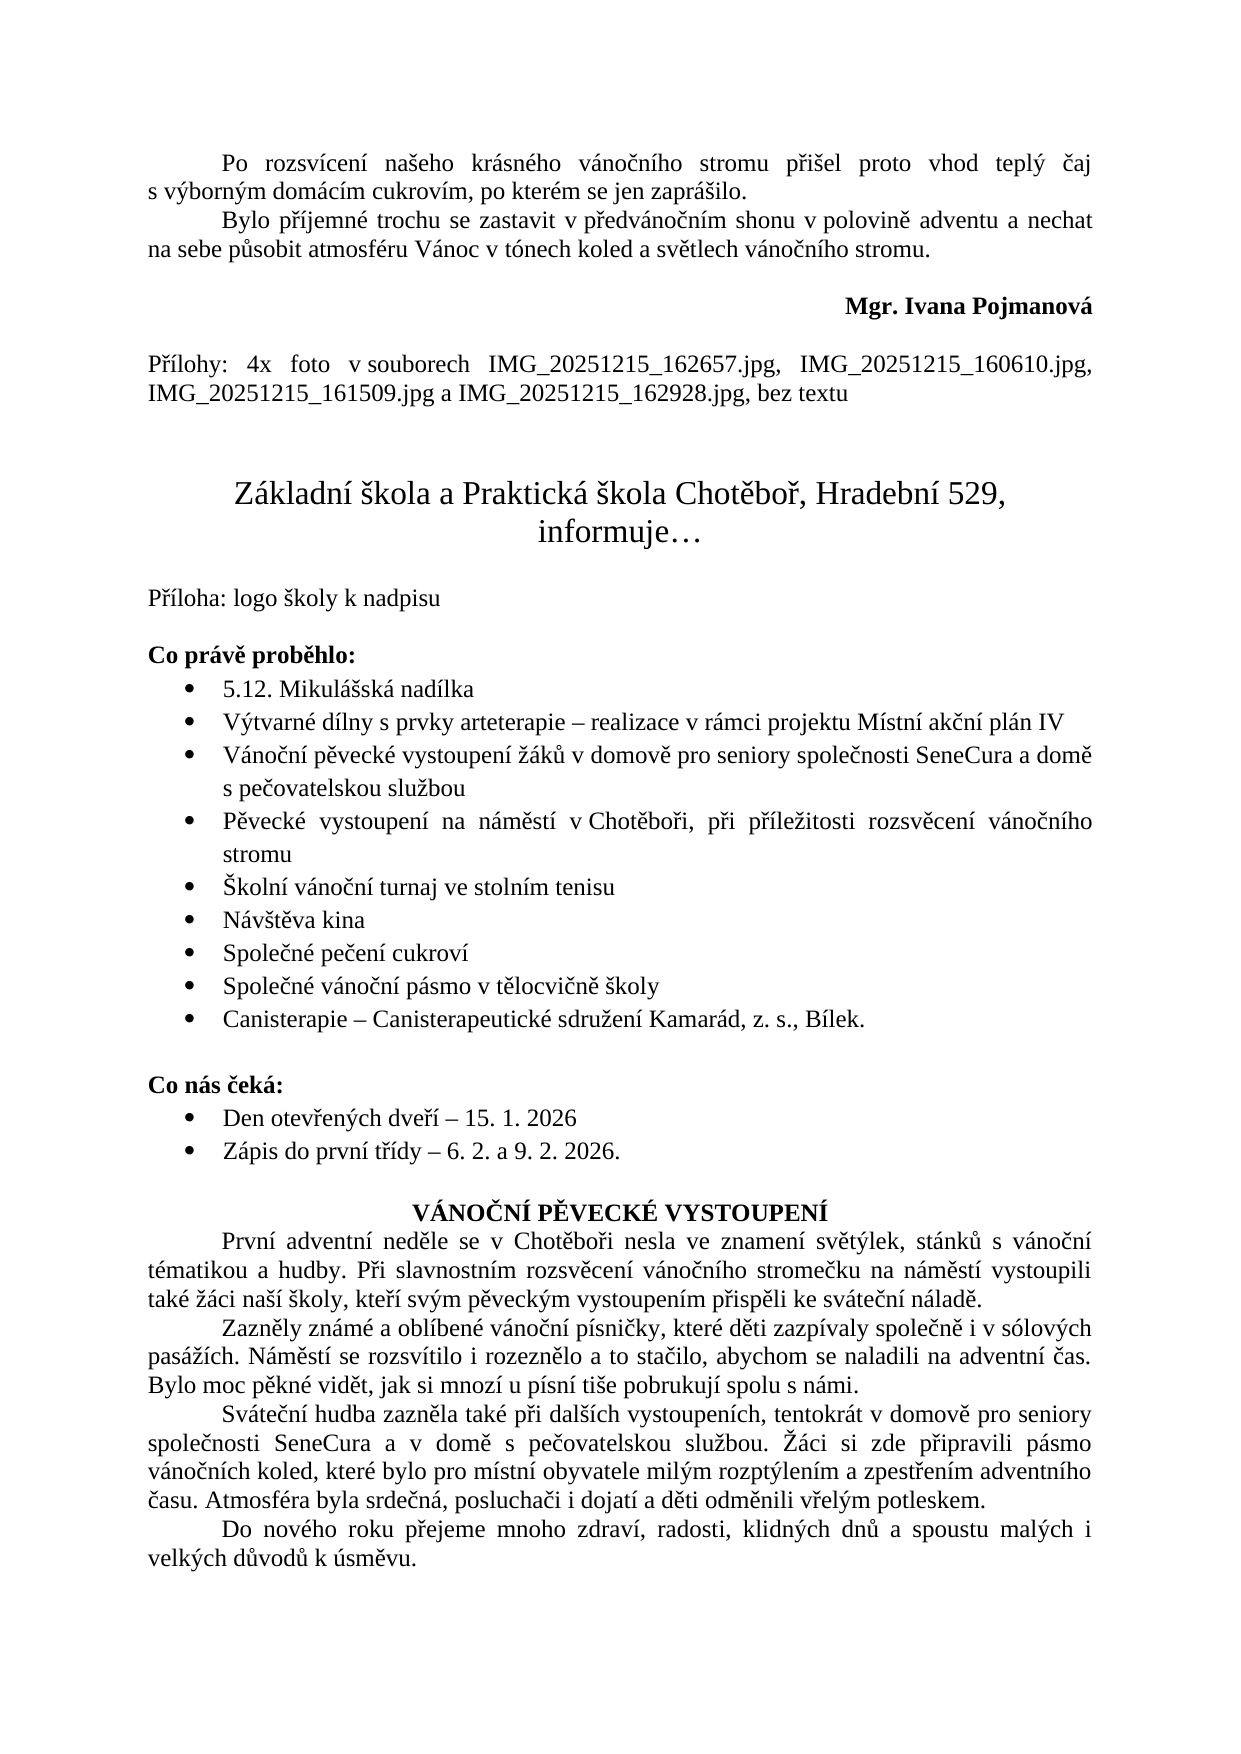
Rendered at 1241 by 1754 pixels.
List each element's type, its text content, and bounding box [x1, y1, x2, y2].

list Výtvarné dílny s prvky arteterapie – realizace v rámci projektu Místní akční plán IV [185, 707, 1093, 735]
list Zápis do první třídy – 6. 2. a 9. 2. 2026. [185, 1136, 1093, 1165]
text První adventní neděle se v Chotěboři nesla ve znamení světýlek, stánků s vánoční tématikou a hudby. Při slavnostním rozsvěcení vánočního stromečku na náměstí vystoupili také žáci naší školy, kteří svým pěveckým vystoupením přispěli ke sváteční náladě. [148, 1226, 1093, 1313]
list Společné vánoční pásmo v tělocvičně školy [185, 971, 1093, 999]
text Do nového roku přejeme mnoho zdraví, radosti, klidných dnů a spoustu malých i velkých důvodů k úsměvu. [148, 1514, 1093, 1571]
text Příloha: logo školy k nadpisu [148, 583, 1093, 612]
text Přílohy: 4x foto v souborech IMG_20251215_162657.jpg, IMG_20251215_160610.jpg, IMG_20251215_161509.jpg a IMG_20251215_162928.jpg, bez textu [148, 349, 1093, 406]
text Bylo příjemné trochu se zastavit v předvánočním shonu v polovině adventu a nechat na sebe působit atmosféru Vánoc v tónech koled a světlech vánočního stromu. [148, 205, 1093, 263]
list Den otevřených dveří – 15. 1. 2026 [185, 1103, 1093, 1132]
text Základní škola a Praktická škola Chotěboř, Hradební 529, informuje… [148, 473, 1093, 550]
list Společné pečení cukroví [185, 938, 1093, 967]
text Zazněly známé a oblíbené vánoční písničky, které děti zazpívaly společně i v sólových pasážích. Náměstí se rozsvítilo i rozeznělo a to stačilo, abychom se naladili na adventní čas. Bylo moc pěkné vidět, jak si mnozí u písní tiše pobrukují spolu s námi. [148, 1313, 1093, 1399]
list VÁNOČNÍ PĚVECKÉ VYSTOUPENÍ [148, 1198, 1093, 1226]
list Canisterapie – Canisterapeutické sdružení Kamarád, z. s., Bílek. [185, 1004, 1093, 1033]
subtitle Co nás čeká: [148, 1070, 1093, 1099]
list Pěvecké vystoupení na náměstí v Chotěboři, při příležitosti rozsvěcení vánočního stromu [185, 806, 1093, 867]
list 5.12. Mikulášská nadílka [185, 674, 1093, 702]
text Mgr. Ivana Pojmanová [148, 291, 1093, 320]
text Po rozsvícení našeho krásného vánočního stromu přišel proto vhod teplý čaj s výborným domácím cukrovím, po kterém se jen zaprášilo. [148, 148, 1093, 205]
text Sváteční hudba zazněla také při dalších vystoupeních, tentokrát v domově pro seniory společnosti SeneCura a v domě s pečovatelskou službou. Žáci si zde připravili pásmo vánočních koled, které bylo pro místní obyvatele milým rozptýlením a zpestřením adventního času. Atmosféra byla srdečná, posluchači i dojatí a děti odměnili vřelým potleskem. [148, 1399, 1093, 1514]
subtitle Co právě proběhlo: [148, 641, 1093, 669]
list Vánoční pěvecké vystoupení žáků v domově pro seniory společnosti SeneCura a domě s pečovatelskou službou [185, 740, 1093, 801]
list Návštěva kina [185, 905, 1093, 933]
list Školní vánoční turnaj ve stolním tenisu [185, 872, 1093, 901]
